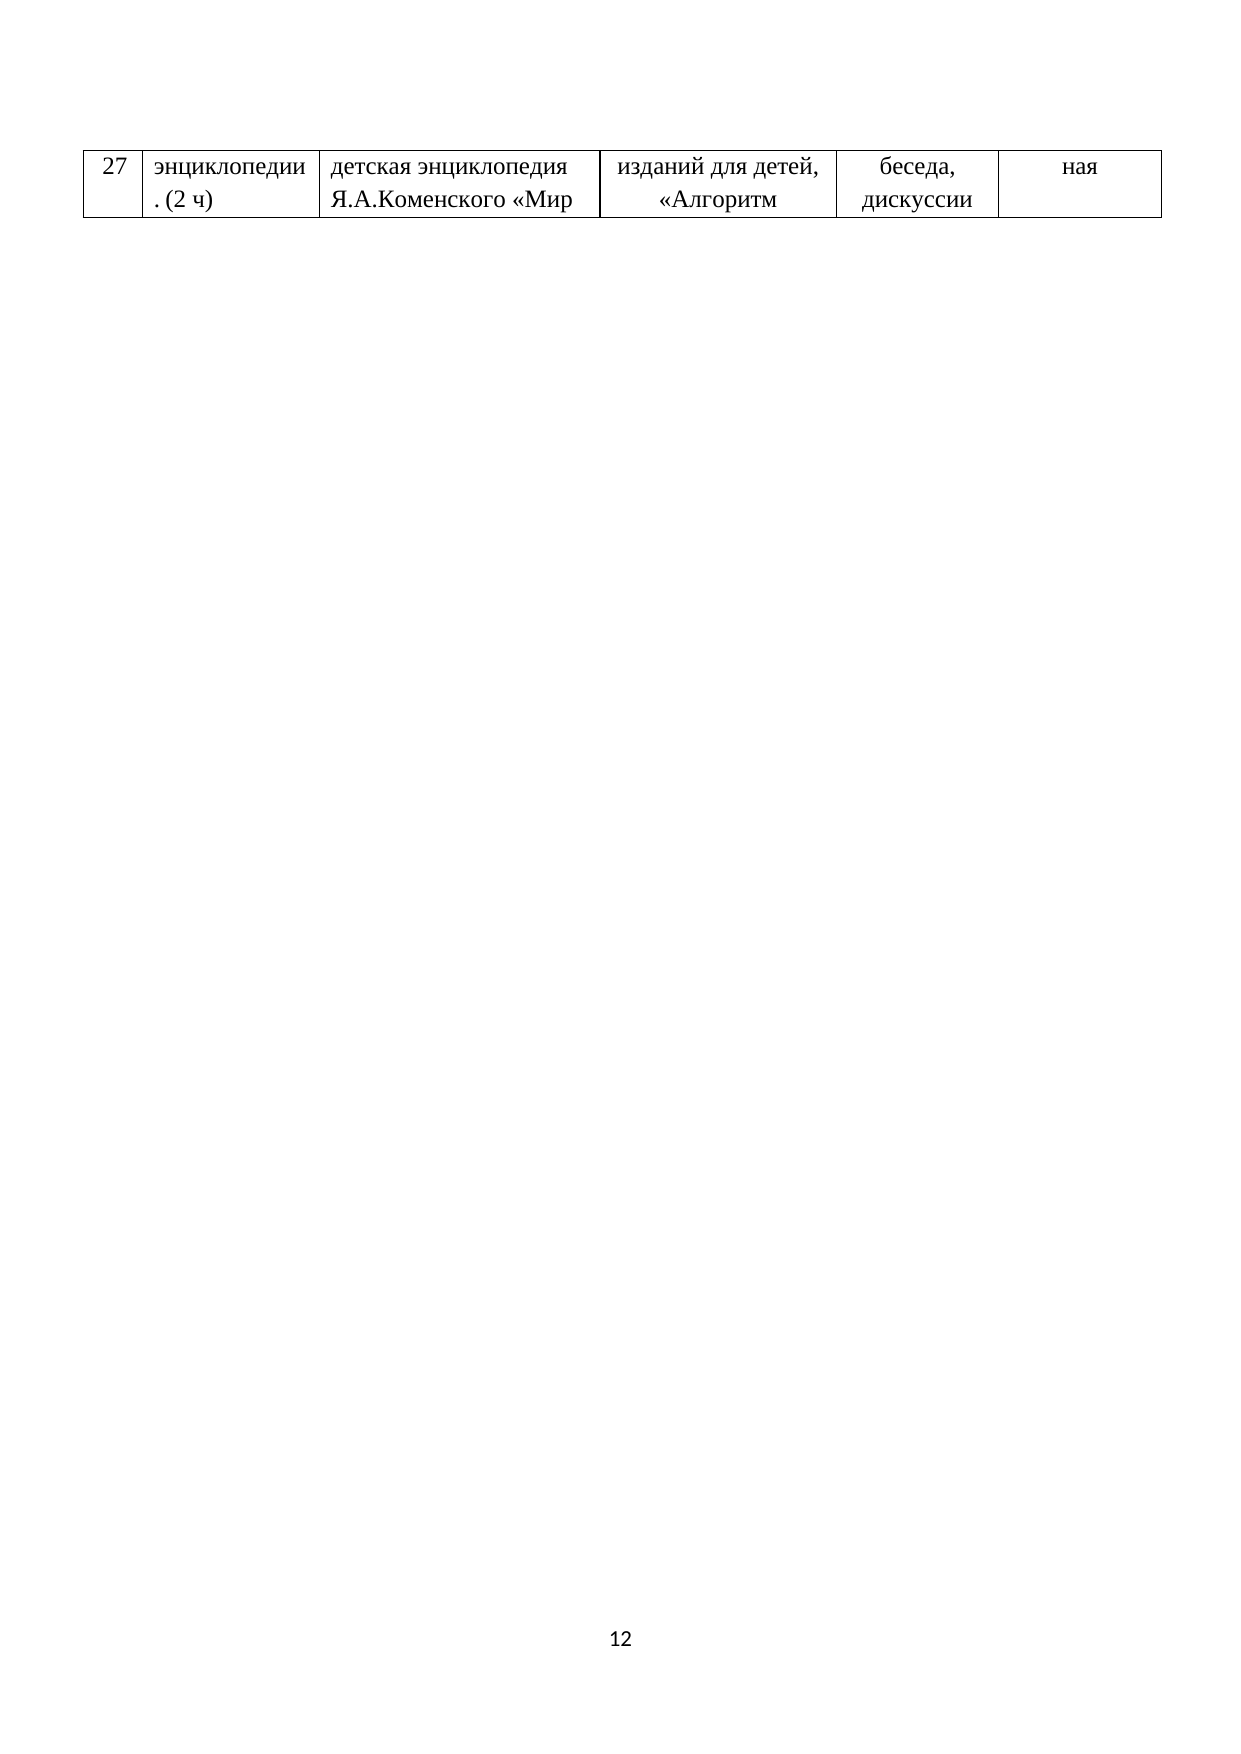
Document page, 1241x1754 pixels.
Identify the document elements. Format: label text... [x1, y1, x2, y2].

table_cell 26-27 [84, 151, 142, 217]
table_cell познавательная [999, 151, 1161, 217]
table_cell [143, 151, 319, 217]
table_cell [837, 151, 998, 217]
